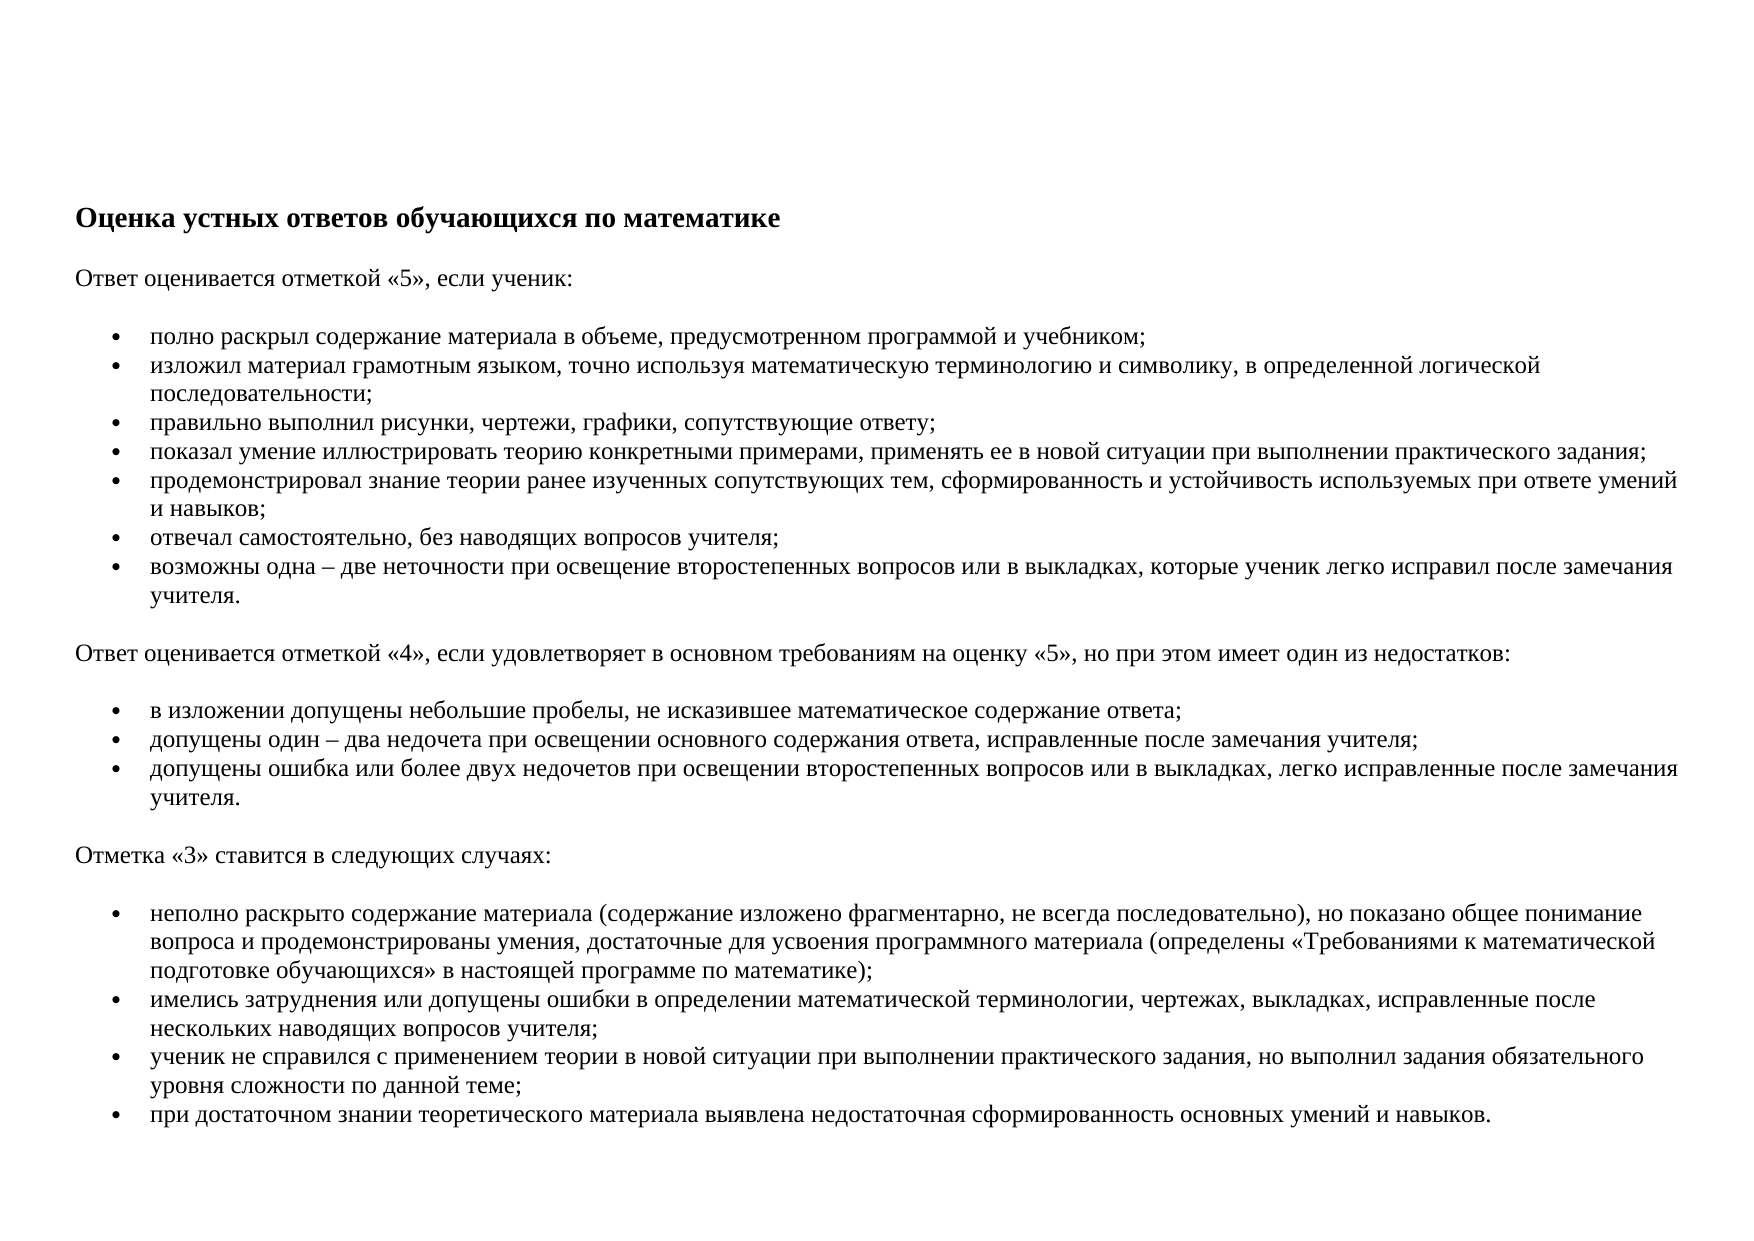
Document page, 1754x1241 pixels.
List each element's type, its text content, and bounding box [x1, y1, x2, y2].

list возможны одна – две неточности при освещение второстепенных вопросов или в выкладках, которые ученик легко исправил после замечания учителя. [112, 551, 1679, 608]
list полно раскрыл содержание материала в объеме, предусмотренном программой и учебником; [112, 321, 1679, 350]
text Ответ оценивается отметкой «5», если ученик: [75, 263, 1679, 292]
text Отметка «3» ставится в следующих случаях: [75, 840, 1679, 868]
list изложил материал грамотным языком, точно используя математическую терминологию и символику, в определенной логической последовательности; [112, 350, 1679, 407]
list имелись затруднения или допущены ошибки в определении математической терминологии, чертежах, выкладках, исправленные после нескольких наводящих вопросов учителя; [112, 984, 1679, 1041]
list ученик не справился с применением теории в новой ситуации при выполнении практического задания, но выполнил задания обязательного уровня сложности по данной теме; [112, 1041, 1679, 1099]
list продемонстрировал знание теории ранее изученных сопутствующих тем, сформированность и устойчивость используемых при ответе умений и навыков; [112, 465, 1679, 522]
list допущены один – два недочета при освещении основного содержания ответа, исправленные после замечания учителя; [112, 724, 1679, 753]
list показал умение иллюстрировать теорию конкретными примерами, применять ее в новой ситуации при выполнении практического задания; [112, 436, 1679, 465]
list при достаточном знании теоретического материала выявлена недостаточная сформированность основных умений и навыков. [112, 1099, 1679, 1128]
list правильно выполнил рисунки, чертежи, графики, сопутствующие ответу; [112, 407, 1679, 436]
list неполно раскрыто содержание материала (содержание изложено фрагментарно, не всегда последовательно), но показано общее понимание вопроса и продемонстрированы умения, достаточные для усвоения программного материала (определены «Требованиями к математической подготовке обучающихся» в настоящей программе по математике); [112, 898, 1679, 984]
text Ответ оценивается отметкой «4», если удовлетворяет в основном требованиям на оценку «5», но при этом имеет один из недостатков: [75, 638, 1679, 666]
list отвечал самостоятельно, без наводящих вопросов учителя; [112, 522, 1679, 551]
list в изложении допущены небольшие пробелы, не исказившее математическое содержание ответа; [112, 696, 1679, 724]
list допущены ошибка или более двух недочетов при освещении второстепенных вопросов или в выкладках, легко исправленные после замечания учителя. [112, 753, 1679, 811]
text Оценка устных ответов обучающихся по математике [75, 200, 1679, 234]
